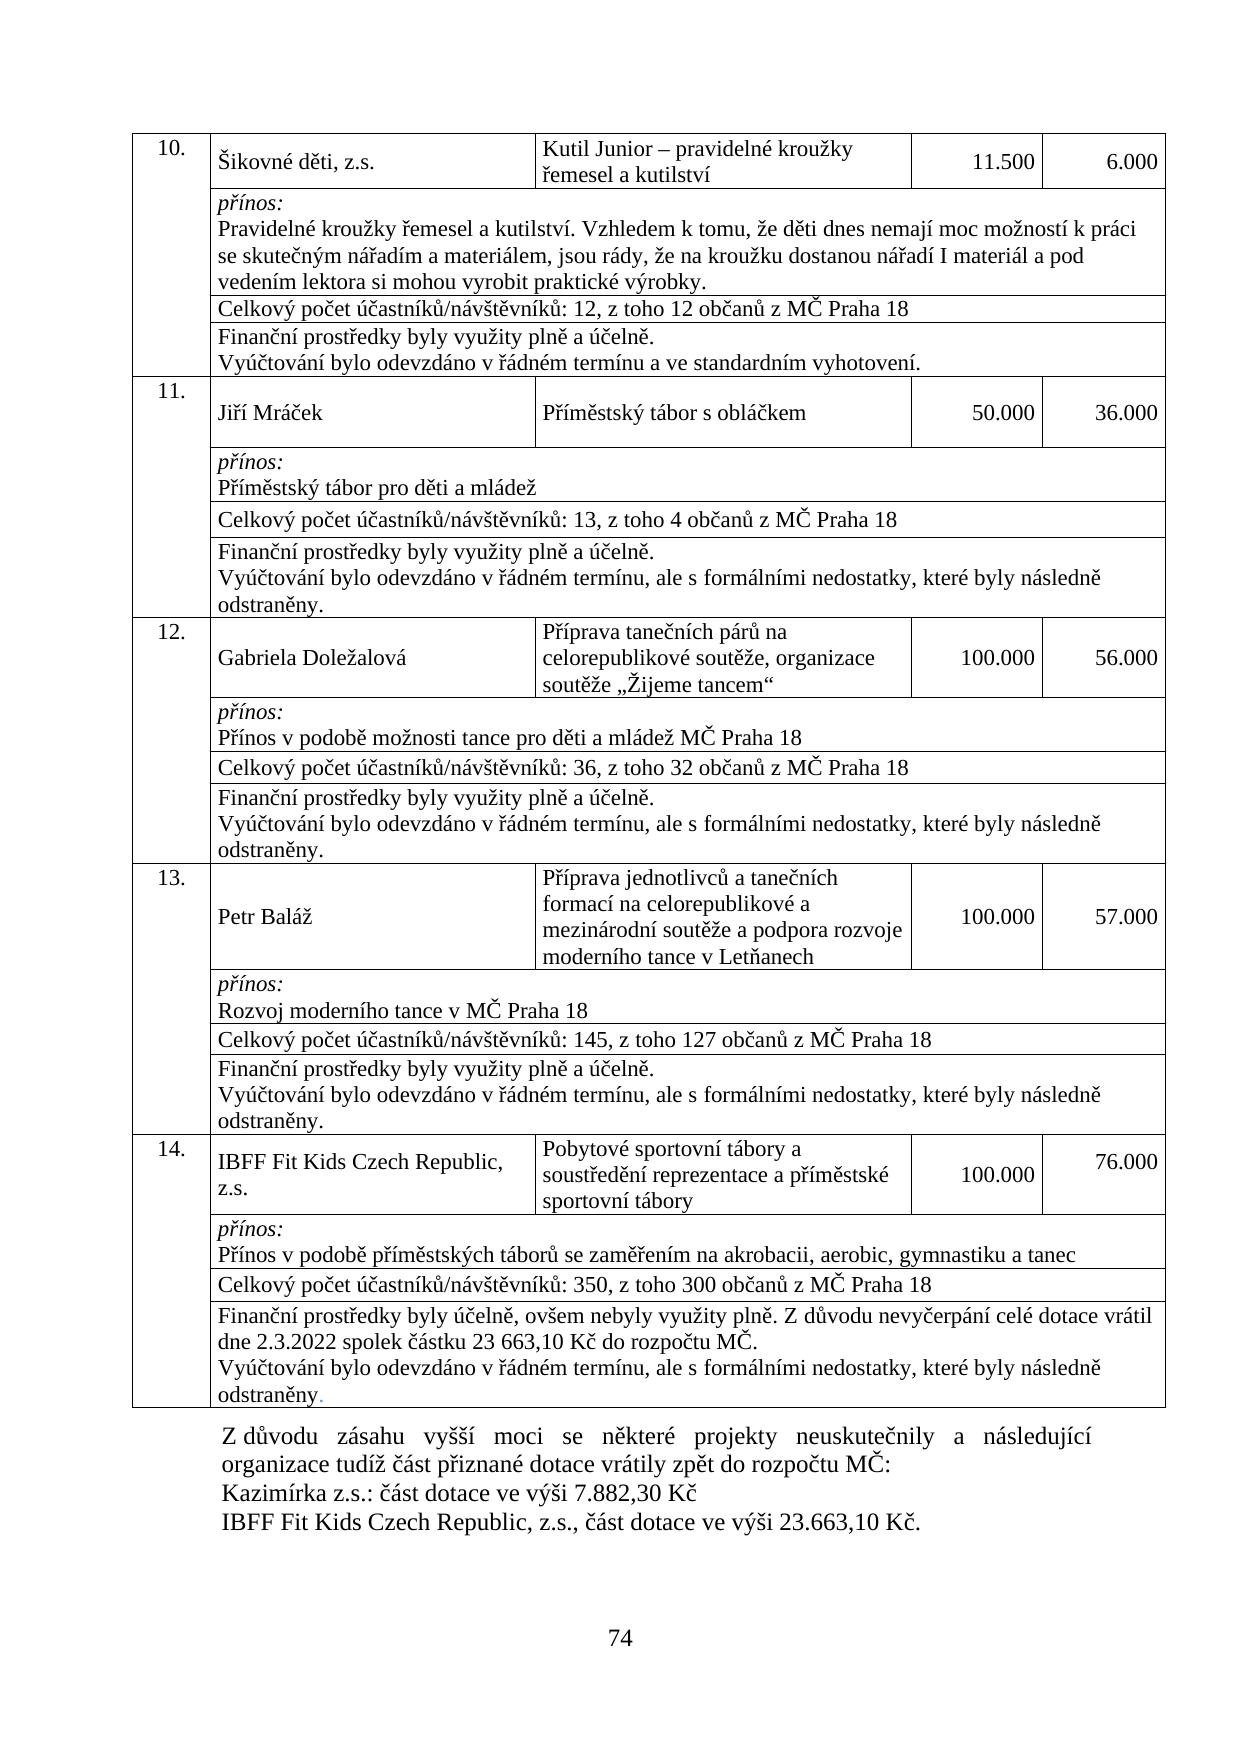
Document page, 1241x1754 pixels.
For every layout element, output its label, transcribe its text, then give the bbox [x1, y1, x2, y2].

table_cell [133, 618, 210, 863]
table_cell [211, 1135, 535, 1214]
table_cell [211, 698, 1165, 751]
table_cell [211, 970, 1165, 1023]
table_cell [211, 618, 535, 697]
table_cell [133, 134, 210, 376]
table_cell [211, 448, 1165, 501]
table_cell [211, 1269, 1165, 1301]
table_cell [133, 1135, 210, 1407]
text Kazimírka z.s.: část dotace ve výši 7.882,30 Kč [221, 1478, 1093, 1507]
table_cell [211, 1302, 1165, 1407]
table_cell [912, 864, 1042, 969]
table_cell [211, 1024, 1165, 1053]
text Z důvodu zásahu vyšší moci se některé projekty neuskutečnily a následující organizace tudíž část přiznané dotace vrátily zpět do rozpočtu MČ: [221, 1421, 1093, 1478]
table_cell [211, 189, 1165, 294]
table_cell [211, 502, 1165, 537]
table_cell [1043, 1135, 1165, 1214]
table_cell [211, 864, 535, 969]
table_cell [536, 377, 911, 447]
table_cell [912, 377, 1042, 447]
text IBFF Fit Kids Czech Republic, z.s., část dotace ve výši 23.663,10 Kč. [148, 1507, 1093, 1536]
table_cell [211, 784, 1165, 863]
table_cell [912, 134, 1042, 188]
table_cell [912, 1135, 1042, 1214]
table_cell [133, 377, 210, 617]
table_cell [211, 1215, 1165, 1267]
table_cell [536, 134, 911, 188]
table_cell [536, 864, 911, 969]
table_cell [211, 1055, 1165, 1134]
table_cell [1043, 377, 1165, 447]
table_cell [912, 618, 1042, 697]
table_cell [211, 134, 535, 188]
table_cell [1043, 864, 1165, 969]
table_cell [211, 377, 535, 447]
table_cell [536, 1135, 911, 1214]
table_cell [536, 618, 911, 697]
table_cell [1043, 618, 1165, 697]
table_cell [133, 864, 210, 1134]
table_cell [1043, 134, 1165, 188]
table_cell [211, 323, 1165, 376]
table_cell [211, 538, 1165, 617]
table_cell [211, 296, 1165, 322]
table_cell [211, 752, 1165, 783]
